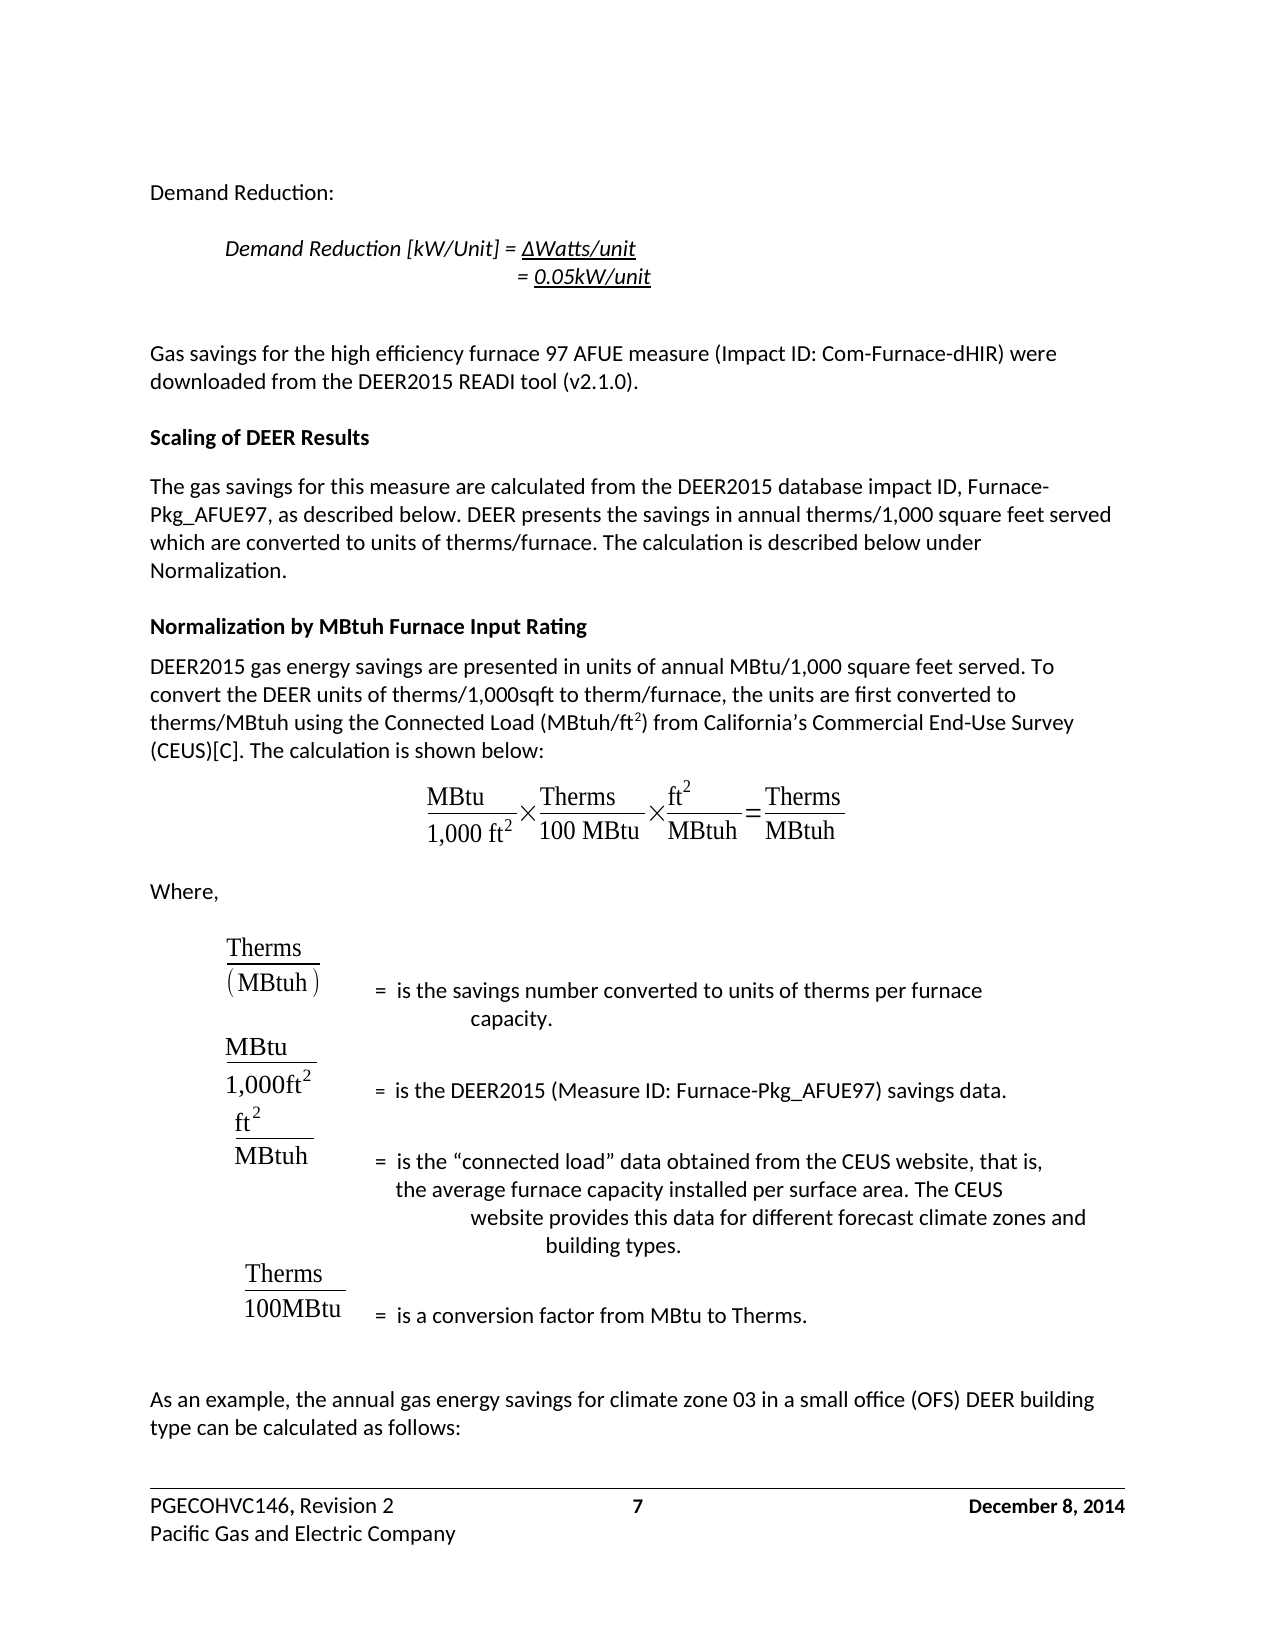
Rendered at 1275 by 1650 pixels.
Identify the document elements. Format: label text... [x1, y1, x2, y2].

text Demand Reduction [kW/Unit] = ∆Watts/unit [225, 234, 1125, 262]
text Where, [150, 877, 1125, 905]
text As an example, the annual gas energy savings for climate zone 03 in a small office (OFS) DEER building type can be calculated as follows: [150, 1385, 1125, 1441]
text = is the savings number converted to units of therms per furnace capacity. [150, 933, 1125, 1032]
text = is the “connected load” data obtained from the CEUS website, that is, the average furnace capacity installed per surface area. The CEUS website provides this data for different forecast climate zones and building types. [150, 1104, 1125, 1259]
text = is the DEER2015 (Measure ID: Furnace-Pkg_AFUE97) savings data. [150, 1032, 1125, 1104]
text = 0.05kW/unit [375, 262, 1125, 290]
text Scaling of DEER Results [150, 423, 1125, 451]
text Demand Reduction: [150, 178, 1125, 206]
text DEER2015 gas energy savings are presented in units of annual MBtu/1,000 square feet served. To convert the DEER units of therms/1,000sqft to therm/furnace, the units are first converted to therms/MBtuh using the Connected Load (MBtuh/ft2) from California’s Commercial End-Use Survey (CEUS)[C]. The calculation is shown below: [150, 652, 1125, 764]
text Gas savings for the high efficiency furnace 97 AFUE measure (Impact ID: Com-Furnace-dHIR) were downloaded from the DEER2015 READI tool (v2.1.0). [150, 339, 1125, 395]
text = is a conversion factor from MBtu to Therms. [150, 1259, 1125, 1329]
text The gas savings for this measure are calculated from the DEER2015 database impact ID, Furnace-Pkg_AFUE97, as described below. DEER presents the savings in annual therms/1,000 square feet served which are converted to units of therms/furnace. The calculation is described below under Normalization. [150, 472, 1125, 584]
text Normalization by MBtuh Furnace Input Rating [150, 612, 1125, 640]
